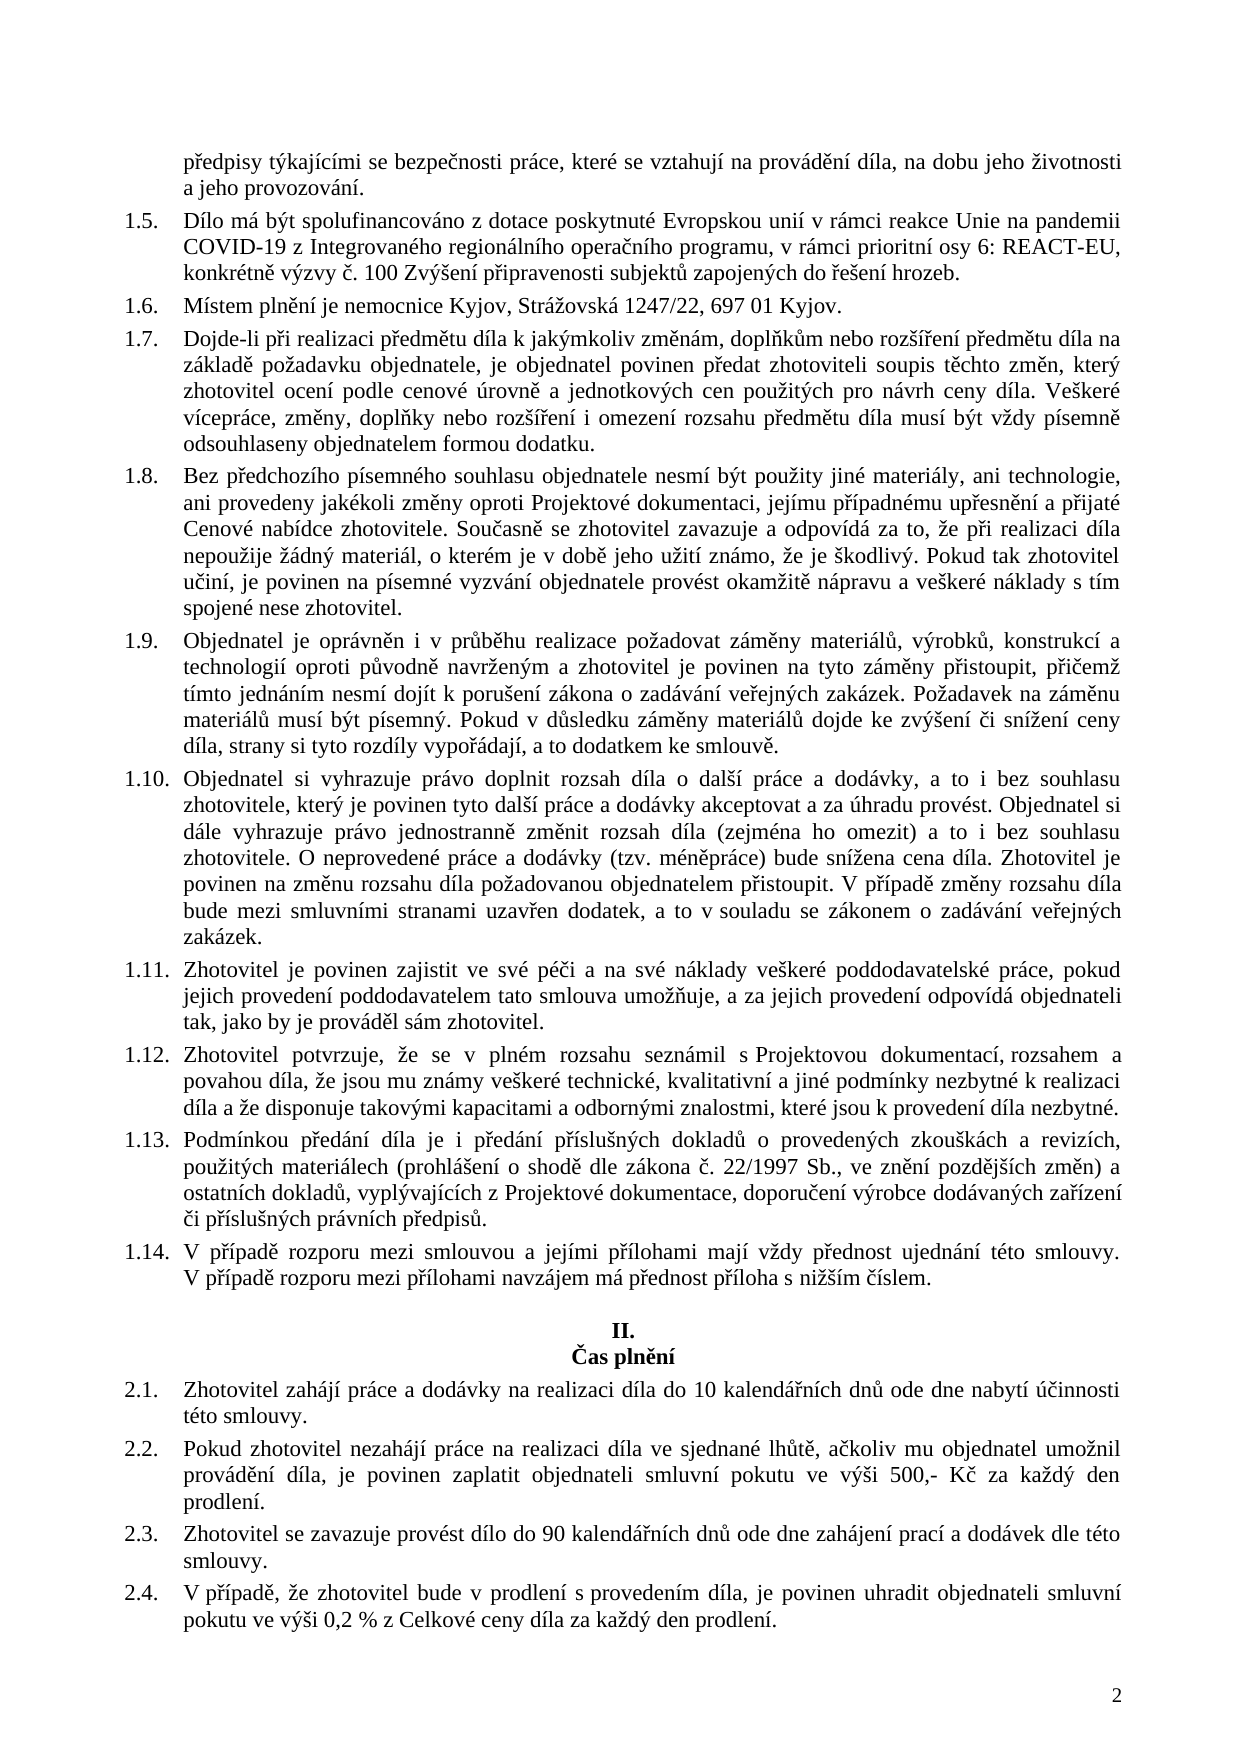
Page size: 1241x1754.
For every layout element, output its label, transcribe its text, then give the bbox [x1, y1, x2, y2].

list Zhotovitel je povinen zajistit ve své péči a na své náklady veškeré poddodavatelské práce, pokud jejich provedení poddodavatelem tato smlouva umožňuje, a za jejich provedení odpovídá objednateli tak, jako by je prováděl sám zhotovitel. [124, 956, 1122, 1035]
list Zhotovitel se zavazuje provést dílo do 90 kalendářních dnů ode dne zahájení prací a dodávek dle této smlouvy. [124, 1520, 1122, 1573]
list Zhotovitel potvrzuje, že se v plném rozsahu seznámil s Projektovou dokumentací, rozsahem a povahou díla, že jsou mu známy veškeré technické, kvalitativní a jiné podmínky nezbytné k realizaci díla a že disponuje takovými kapacitami a odbornými znalostmi, které jsou k provedení díla nezbytné. [124, 1041, 1122, 1120]
list Dílo má být spolufinancováno z dotace poskytnuté Evropskou unií v rámci reakce Unie na pandemii COVID-19 z Integrovaného regionálního operačního programu, v rámci prioritní osy 6: REACT-EU, konkrétně výzvy č. 100 Zvýšení připravenosti subjektů zapojených do řešení hrozeb. [124, 207, 1122, 286]
text II. [124, 1317, 1122, 1343]
list Podmínkou předání díla je i předání příslušných dokladů o provedených zkouškách a revizích, použitých materiálech (prohlášení o shodě dle zákona č. 22/1997 Sb., ve znění pozdějších změn) a ostatních dokladů, vyplývajících z Projektové dokumentace, doporučení výrobce dodávaných zařízení či příslušných právních předpisů. [124, 1126, 1122, 1232]
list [124, 148, 1122, 200]
list Bez předchozího písemného souhlasu objednatele nesmí být použity jiné materiály, ani technologie, ani provedeny jakékoli změny oproti Projektové dokumentaci, jejímu případnému upřesnění a přijaté Cenové nabídce zhotovitele. Současně se zhotovitel zavazuje a odpovídá za to, že při realizaci díla nepoužije žádný materiál, o kterém je v době jeho užití známo, že je škodlivý. Pokud tak zhotovitel učiní, je povinen na písemné vyzvání objednatele provést okamžitě nápravu a veškeré náklady s tím spojené nese zhotovitel. [124, 463, 1122, 621]
text Čas plnění [124, 1343, 1122, 1370]
list V případě, že zhotovitel bude v prodlení s provedením díla, je povinen uhradit objednateli smluvní pokutu ve výši 0,2 % z Celkové ceny díla za každý den prodlení. [124, 1579, 1122, 1632]
list Zhotovitel zahájí práce a dodávky na realizaci díla do 10 kalendářních dnů ode dne nabytí účinnosti této smlouvy. [124, 1376, 1122, 1429]
list Místem plnění je nemocnice Kyjov, Strážovská 1247/22, 697 01 Kyjov. [124, 292, 1122, 318]
list Objednatel je oprávněn i v průběhu realizace požadovat záměny materiálů, výrobků, konstrukcí a technologií oproti původně navrženým a zhotovitel je povinen na tyto záměny přistoupit, přičemž tímto jednáním nesmí dojít k porušení zákona o zadávání veřejných zakázek. Požadavek na záměnu materiálů musí být písemný. Pokud v důsledku záměny materiálů dojde ke zvýšení či snížení ceny díla, strany si tyto rozdíly vypořádají, a to dodatkem ke smlouvě. [124, 627, 1122, 759]
list V případě rozporu mezi smlouvou a jejími přílohami mají vždy přednost ujednání této smlouvy. V případě rozporu mezi přílohami navzájem má přednost příloha s nižším číslem. [124, 1238, 1122, 1291]
list Dojde-li při realizaci předmětu díla k jakýmkoliv změnám, doplňkům nebo rozšíření předmětu díla na základě požadavku objednatele, je objednatel povinen předat zhotoviteli soupis těchto změn, který zhotovitel ocení podle cenové úrovně a jednotkových cen použitých pro návrh ceny díla. Veškeré vícepráce, změny, doplňky nebo rozšíření i omezení rozsahu předmětu díla musí být vždy písemně odsouhlaseny objednatelem formou dodatku. [124, 324, 1122, 456]
list Pokud zhotovitel nezahájí práce na realizaci díla ve sjednané lhůtě, ačkoliv mu objednatel umožnil provádění díla, je povinen zaplatit objednateli smluvní pokutu ve výši 500,- Kč za každý den prodlení. [124, 1435, 1122, 1514]
list Objednatel si vyhrazuje právo doplnit rozsah díla o další práce a dodávky, a to i bez souhlasu zhotovitele, který je povinen tyto další práce a dodávky akceptovat a za úhradu provést. Objednatel si dále vyhrazuje právo jednostranně změnit rozsah díla (zejména ho omezit) a to i bez souhlasu zhotovitele. O neprovedené práce a dodávky (tzv. méněpráce) bude snížena cena díla. Zhotovitel je povinen na změnu rozsahu díla požadovanou objednatelem přistoupit. V případě změny rozsahu díla bude mezi smluvními stranami uzavřen dodatek, a to v souladu se zákonem o zadávání veřejných zakázek. [124, 765, 1122, 949]
